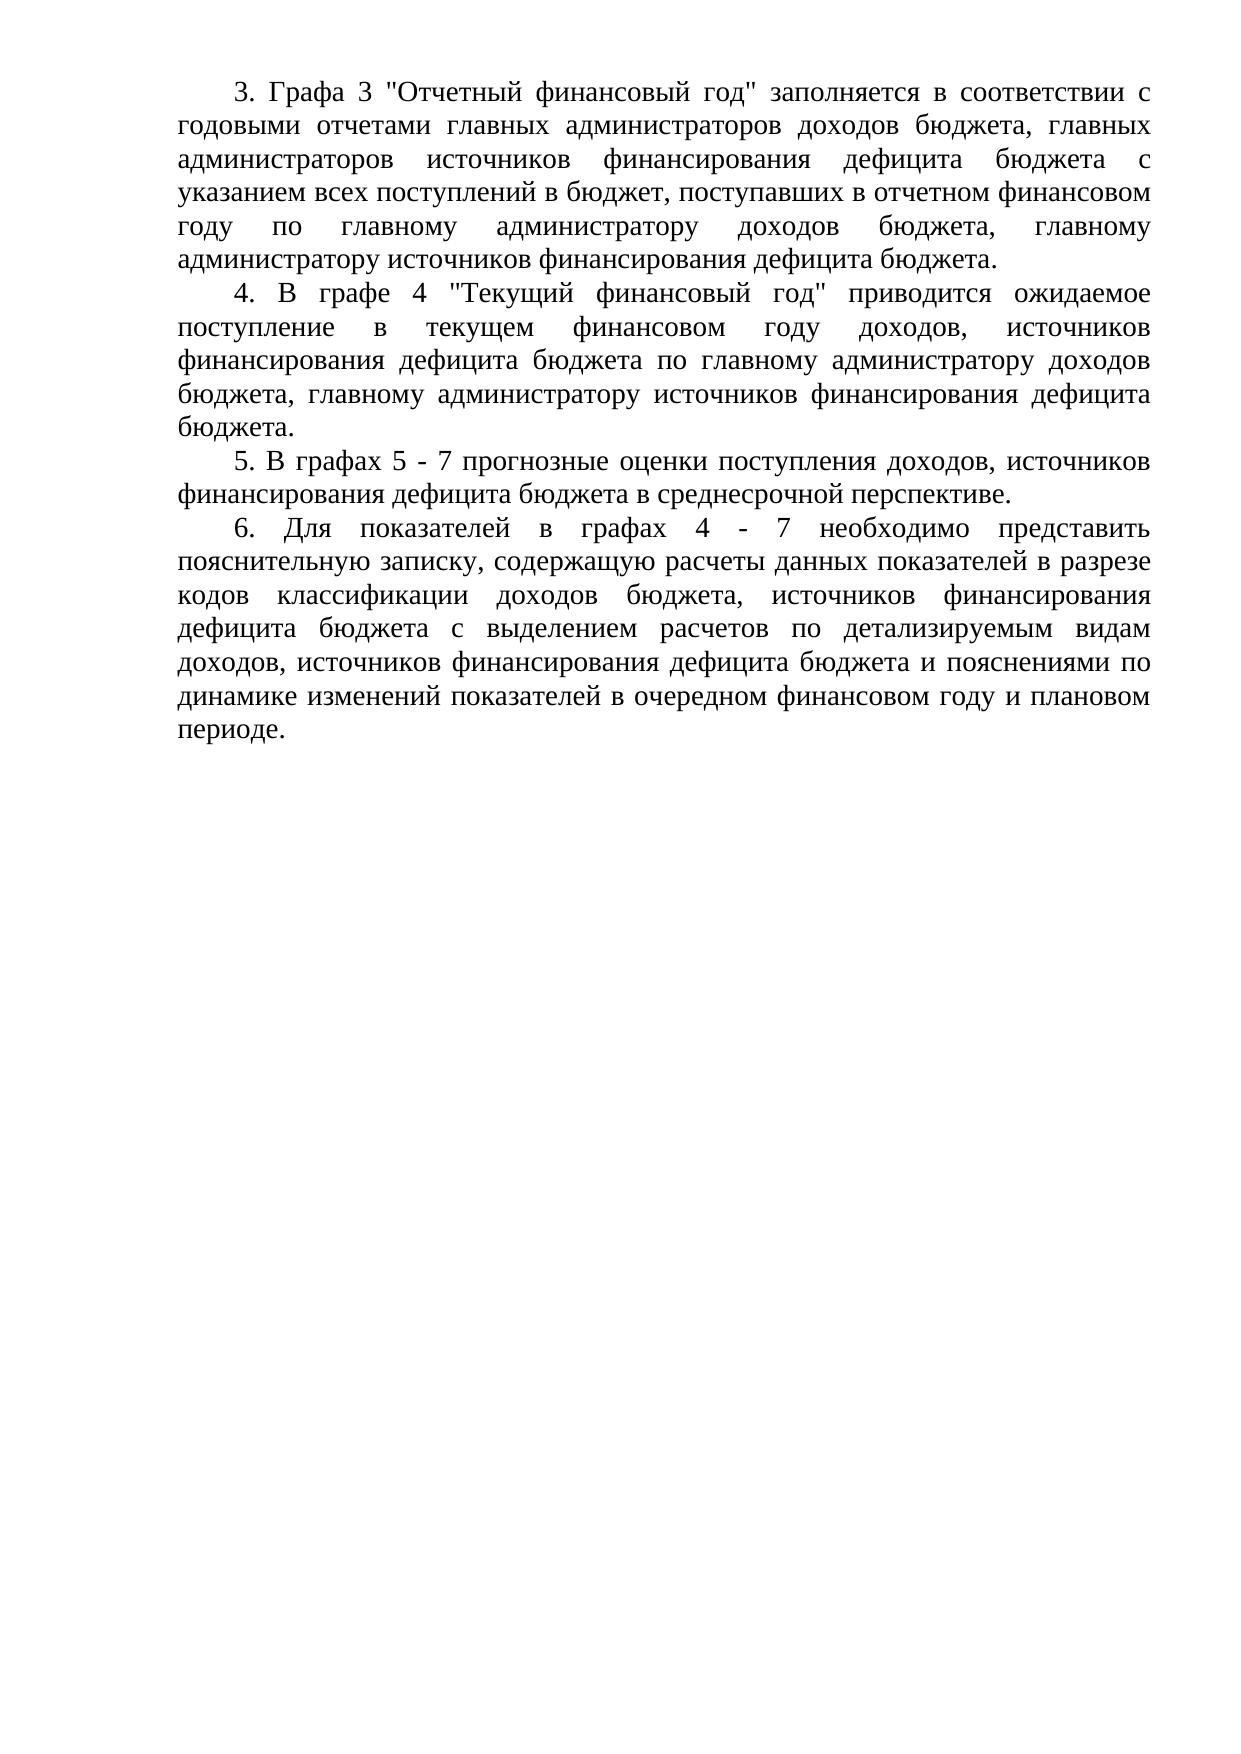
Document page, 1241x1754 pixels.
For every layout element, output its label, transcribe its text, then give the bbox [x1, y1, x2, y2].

text 6. Для показателей в графах 4 - 7 необходимо представить пояснительную записку, содержащую расчеты данных показателей в разрезе кодов классификации доходов бюджета, источников финансирования дефицита бюджета с выделением расчетов по детализируемым видам доходов, источников финансирования дефицита бюджета и пояснениями по динамике изменений показателей в очередном финансовом году и плановом периоде. [177, 510, 1152, 745]
text 5. В графах 5 - 7 прогнозные оценки поступления доходов, источников финансирования дефицита бюджета в среднесрочной перспективе. [177, 443, 1152, 510]
text 3. Графа 3 "Отчетный финансовый год" заполняется в соответствии с годовыми отчетами главных администраторов доходов бюджета, главных администраторов источников финансирования дефицита бюджета с указанием всех поступлений в бюджет, поступавших в отчетном финансовом году по главному администратору доходов бюджета, главному администратору источников финансирования дефицита бюджета. [177, 74, 1152, 275]
text 4. В графе 4 "Текущий финансовый год" приводится ожидаемое поступление в текущем финансовом году доходов, источников финансирования дефицита бюджета по главному администратору доходов бюджета, главному администратору источников финансирования дефицита бюджета. [177, 275, 1152, 443]
